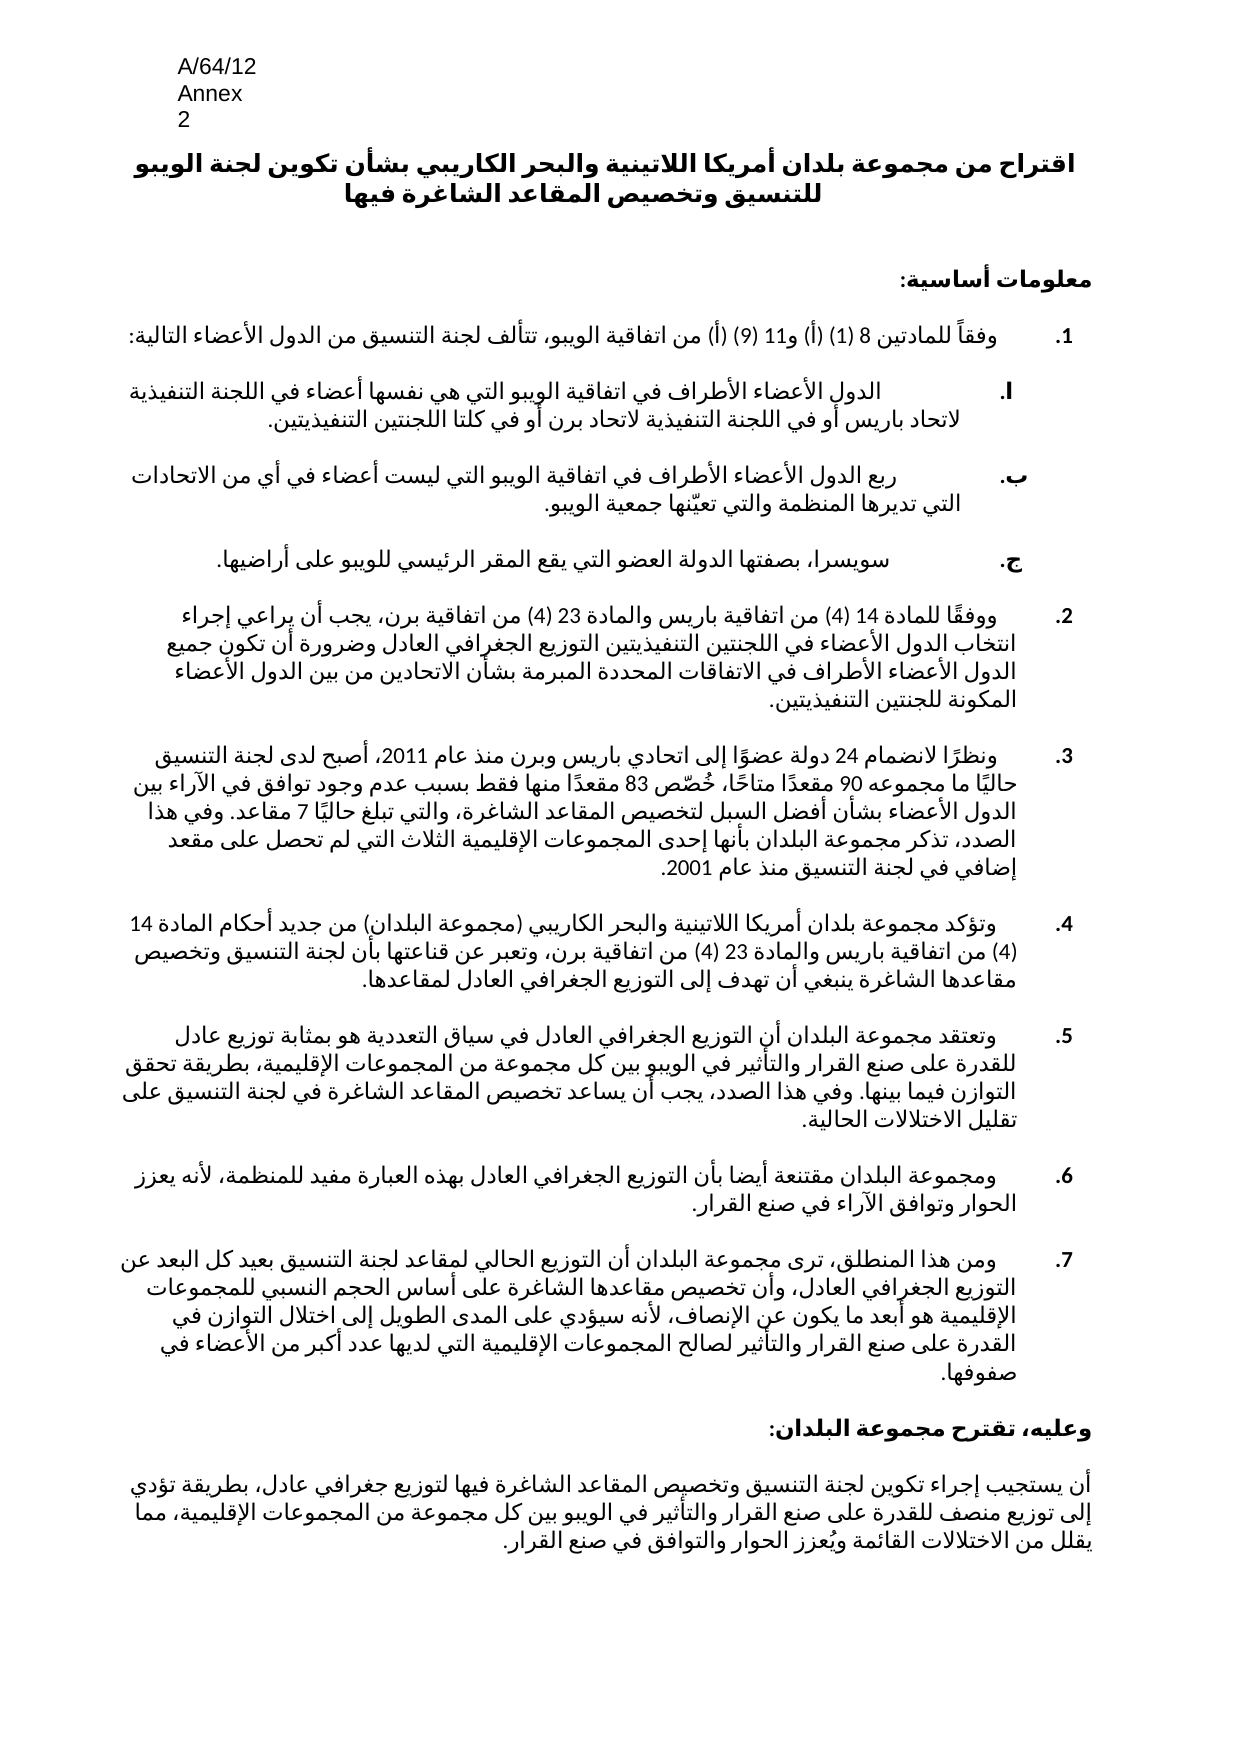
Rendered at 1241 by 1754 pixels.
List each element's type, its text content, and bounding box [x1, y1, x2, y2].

list وفقاً للمادتين 8 (1) (أ) و11 (9) (أ) من اتفاقية الويبو، تتألف لجنة التنسيق من الدول الأعضاء التالية: [118, 321, 1055, 349]
list ونظرًا لانضمام 24 دولة عضوًا إلى اتحادي باريس وبرن منذ عام 2011، أصبح لدى لجنة التنسيق حاليًا ما مجموعه 90 مقعدًا متاحًا، خُصّص 83 مقعدًا منها فقط بسبب عدم وجود توافق في الآراء بين الدول الأعضاء بشأن أفضل السبل لتخصيص المقاعد الشاغرة، والتي تبلغ حاليًا 7 مقاعد. وفي هذا الصدد، تذكر مجموعة البلدان بأنها إحدى المجموعات الإقليمية الثلاث التي لم تحصل على مقعد إضافي في لجنة التنسيق منذ عام 2001. [118, 741, 1055, 881]
list سويسرا، بصفتها الدولة العضو التي يقع المقر الرئيسي للويبو على أراضيها. [118, 545, 999, 573]
text معلومات أساسية: [118, 265, 1092, 293]
list وتعتقد مجموعة البلدان أن التوزيع الجغرافي العادل في سياق التعددية هو بمثابة توزيع عادل للقدرة على صنع القرار والتأثير في الويبو بين كل مجموعة من المجموعات الإقليمية، بطريقة تحقق التوازن فيما بينها. وفي هذا الصدد، يجب أن يساعد تخصيص المقاعد الشاغرة في لجنة التنسيق على تقليل الاختلالات الحالية. [118, 1021, 1055, 1133]
text اقتراح من مجموعة بلدان أمريكا اللاتينية والبحر الكاريبي بشأن تكوين لجنة الويبو للتنسيق وتخصيص المقاعد الشاغرة فيها [118, 148, 1092, 209]
list وتؤكد مجموعة بلدان أمريكا اللاتينية والبحر الكاريبي (مجموعة البلدان) من جديد أحكام المادة 14 (4) من اتفاقية باريس والمادة 23 (4) من اتفاقية برن، وتعبر عن قناعتها بأن لجنة التنسيق وتخصيص مقاعدها الشاغرة ينبغي أن تهدف إلى التوزيع الجغرافي العادل لمقاعدها. [118, 909, 1055, 993]
list ربع الدول الأعضاء الأطراف في اتفاقية الويبو التي ليست أعضاء في أي من الاتحادات التي تديرها المنظمة والتي تعيّنها جمعية الويبو. [118, 461, 999, 517]
list ووفقًا للمادة 14 (4) من اتفاقية باريس والمادة 23 (4) من اتفاقية برن، يجب أن يراعي إجراء انتخاب الدول الأعضاء في اللجنتين التنفيذيتين التوزيع الجغرافي العادل وضرورة أن تكون جميع الدول الأعضاء الأطراف في الاتفاقات المحددة المبرمة بشأن الاتحادين من بين الدول الأعضاء المكونة للجنتين التنفيذيتين. [118, 601, 1055, 713]
list ومجموعة البلدان مقتنعة أيضا بأن التوزيع الجغرافي العادل بهذه العبارة مفيد للمنظمة، لأنه يعزز الحوار وتوافق الآراء في صنع القرار. [118, 1161, 1055, 1217]
list الدول الأعضاء الأطراف في اتفاقية الويبو التي هي نفسها أعضاء في اللجنة التنفيذية لاتحاد باريس أو في اللجنة التنفيذية لاتحاد برن أو في كلتا اللجنتين التنفيذيتين. [118, 377, 999, 433]
list ومن هذا المنطلق، ترى مجموعة البلدان أن التوزيع الحالي لمقاعد لجنة التنسيق بعيد كل البعد عن التوزيع الجغرافي العادل، وأن تخصيص مقاعدها الشاغرة على أساس الحجم النسبي للمجموعات الإقليمية هو أبعد ما يكون عن الإنصاف، لأنه سيؤدي على المدى الطويل إلى اختلال التوازن في القدرة على صنع القرار والتأثير لصالح المجموعات الإقليمية التي لديها عدد أكبر من الأعضاء في صفوفها. [118, 1246, 1055, 1386]
text وعليه، تقترح مجموعة البلدان: [118, 1414, 1092, 1442]
text أن يستجيب إجراء تكوين لجنة التنسيق وتخصيص المقاعد الشاغرة فيها لتوزيع جغرافي عادل، بطريقة تؤدي إلى توزيع منصف للقدرة على صنع القرار والتأثير في الويبو بين كل مجموعة من المجموعات الإقليمية، مما يقلل من الاختلالات القائمة ويُعزز الحوار والتوافق في صنع القرار. [118, 1470, 1093, 1554]
